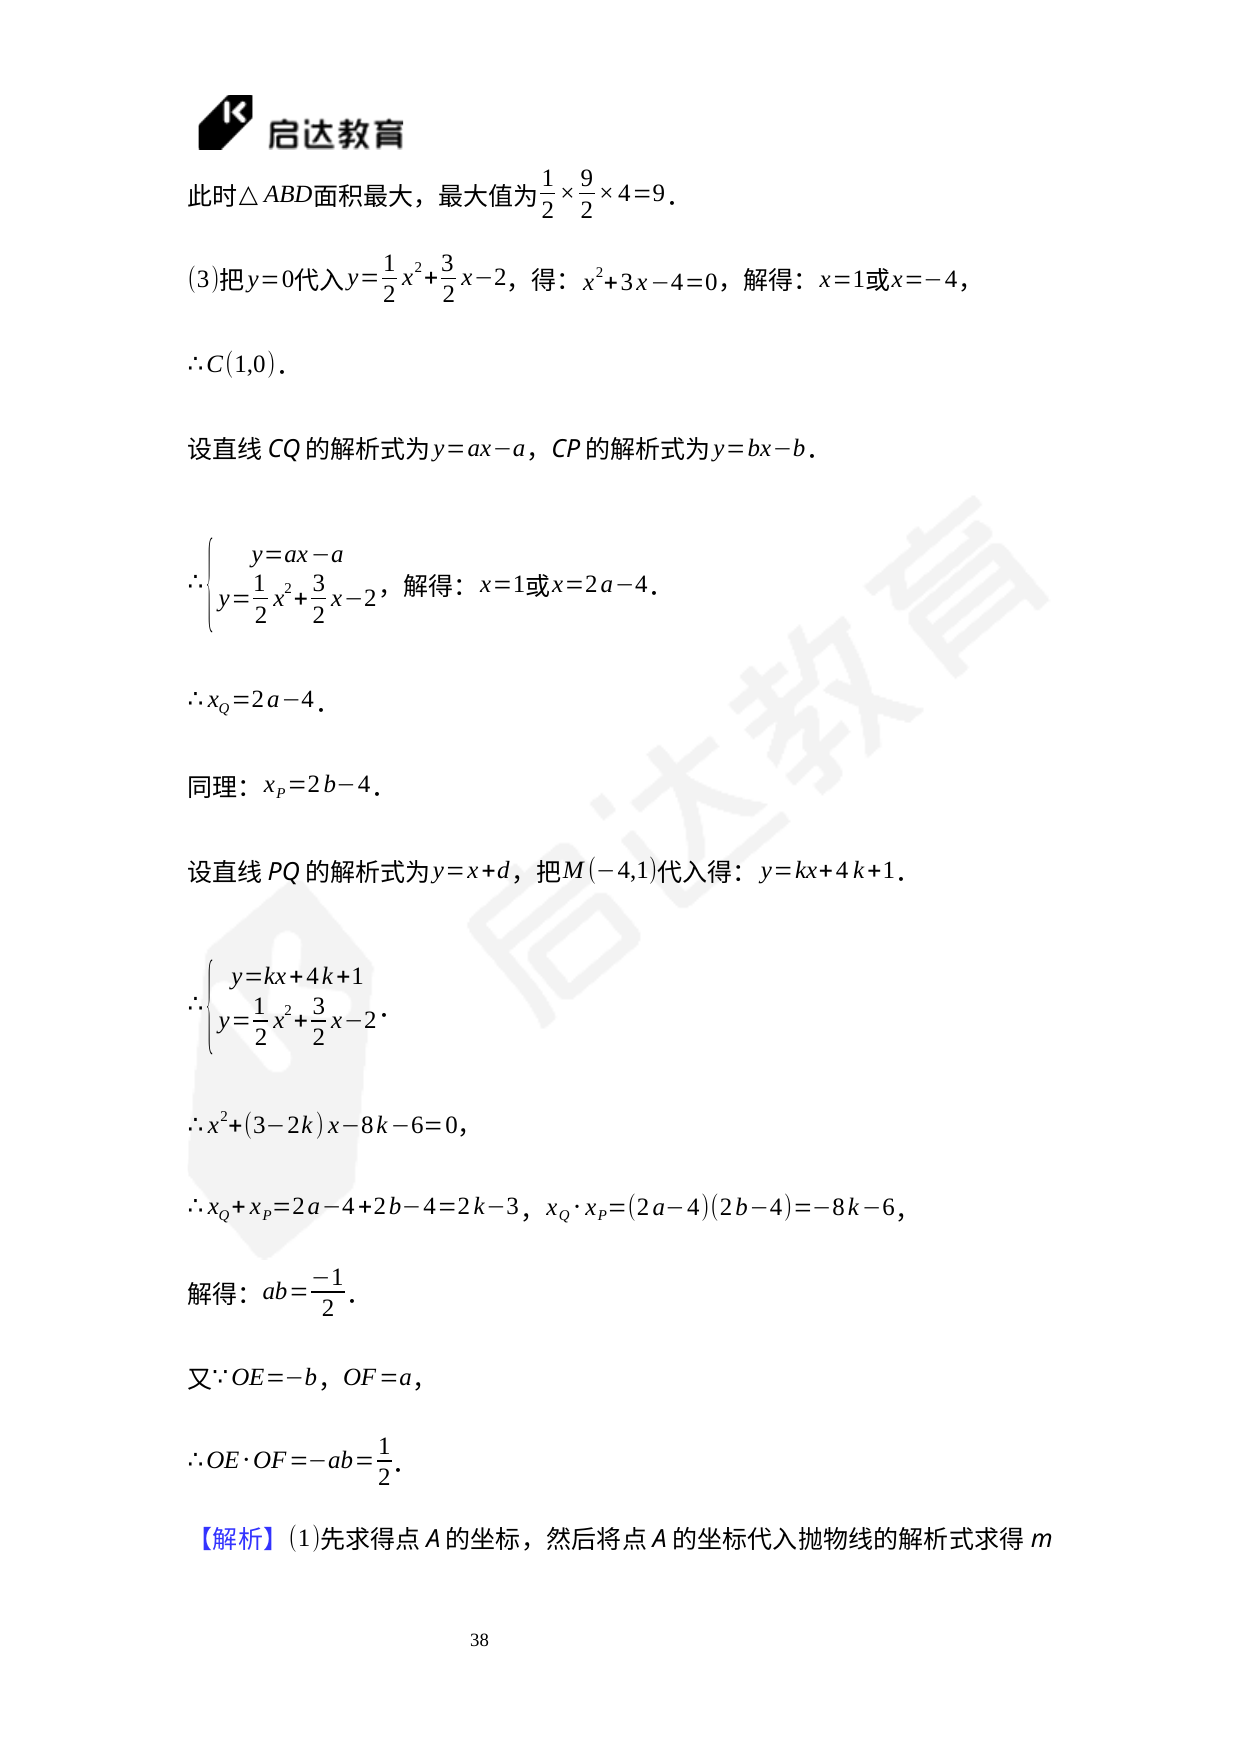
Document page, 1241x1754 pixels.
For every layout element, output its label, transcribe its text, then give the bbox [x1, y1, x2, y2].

picture [198, 95, 404, 150]
